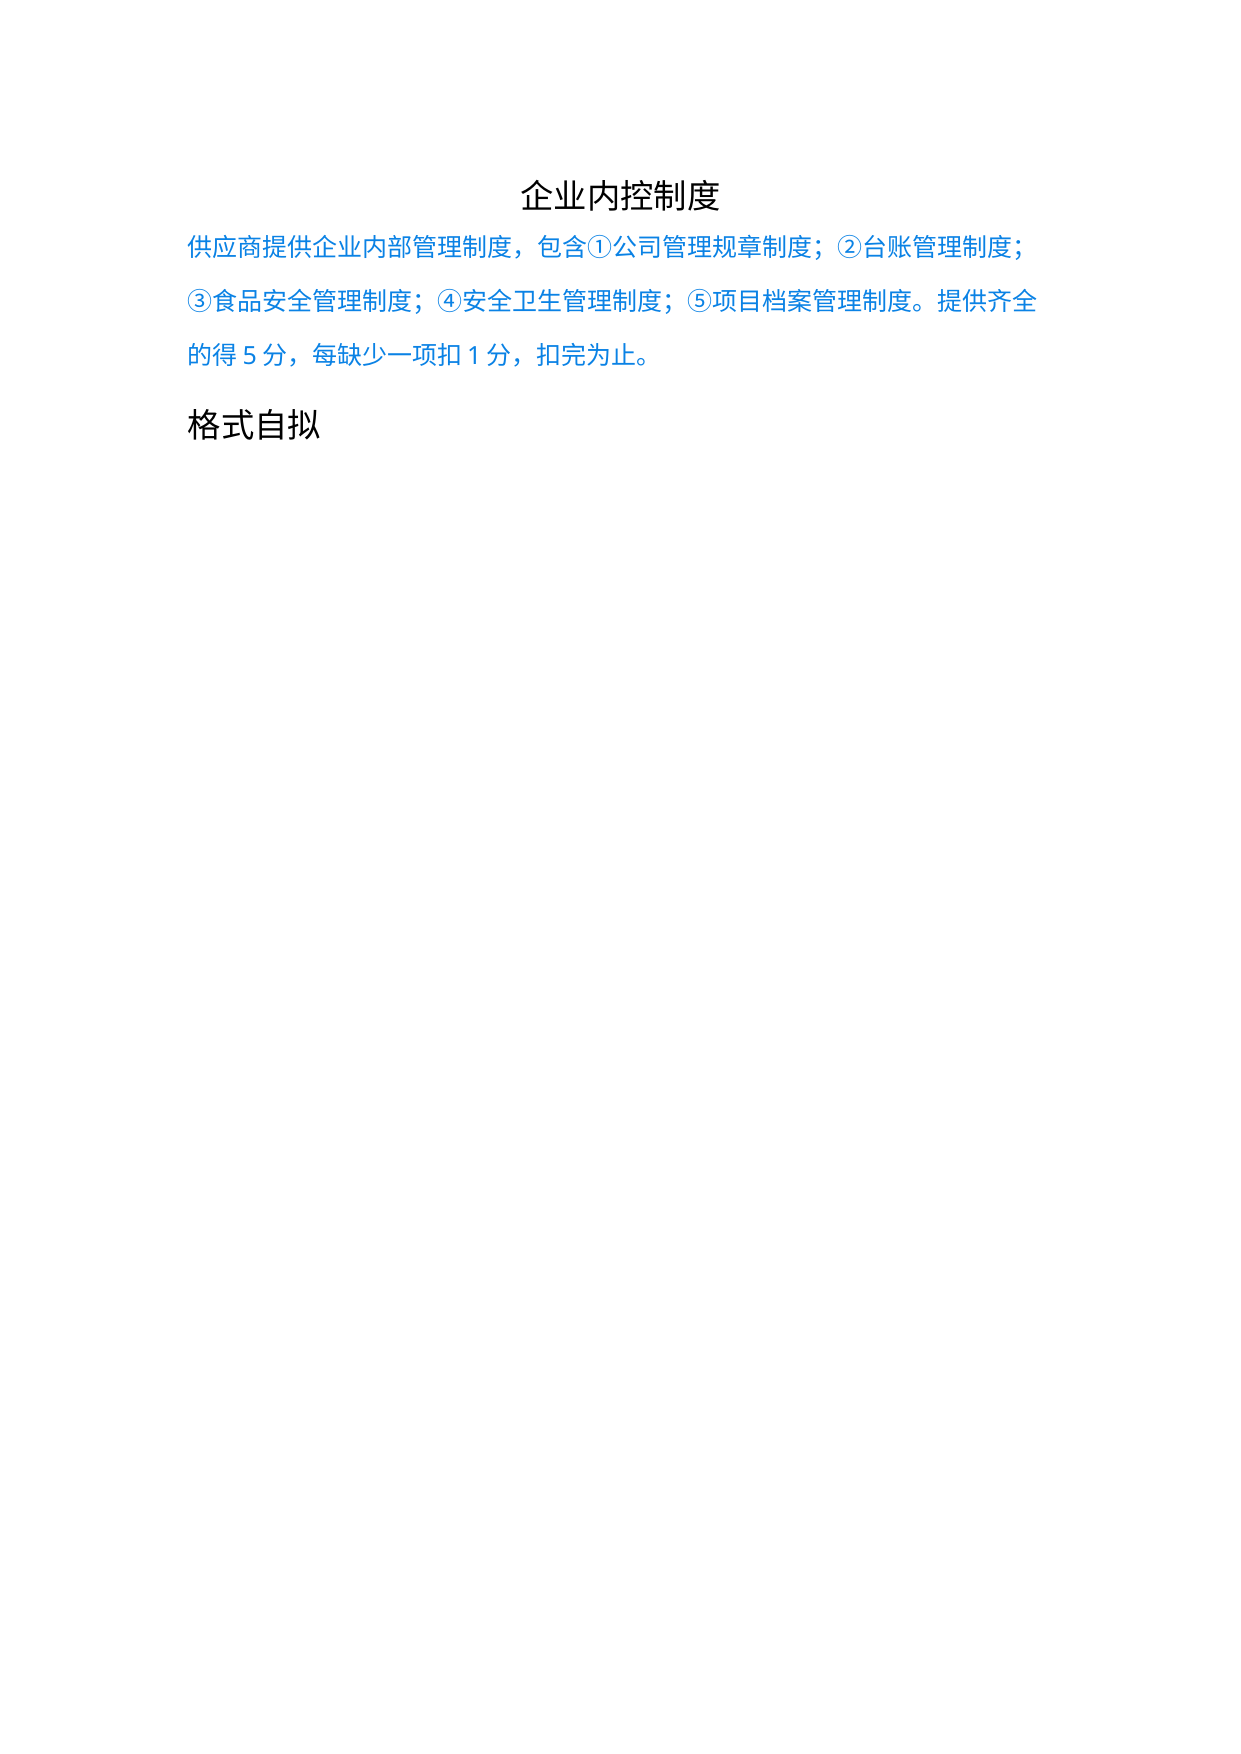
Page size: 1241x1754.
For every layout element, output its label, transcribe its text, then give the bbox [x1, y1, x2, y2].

text 企业内控制度 [187, 162, 1053, 227]
text 格式自拟 [187, 390, 1053, 455]
text 供应商提供企业内部管理制度，包含①公司管理规章制度；②台账管理制度；③食品安全管理制度；④安全卫生管理制度；⑤项目档案管理制度。提供齐全的得5分，每缺少一项扣1分，扣完为止。 [187, 227, 1053, 372]
